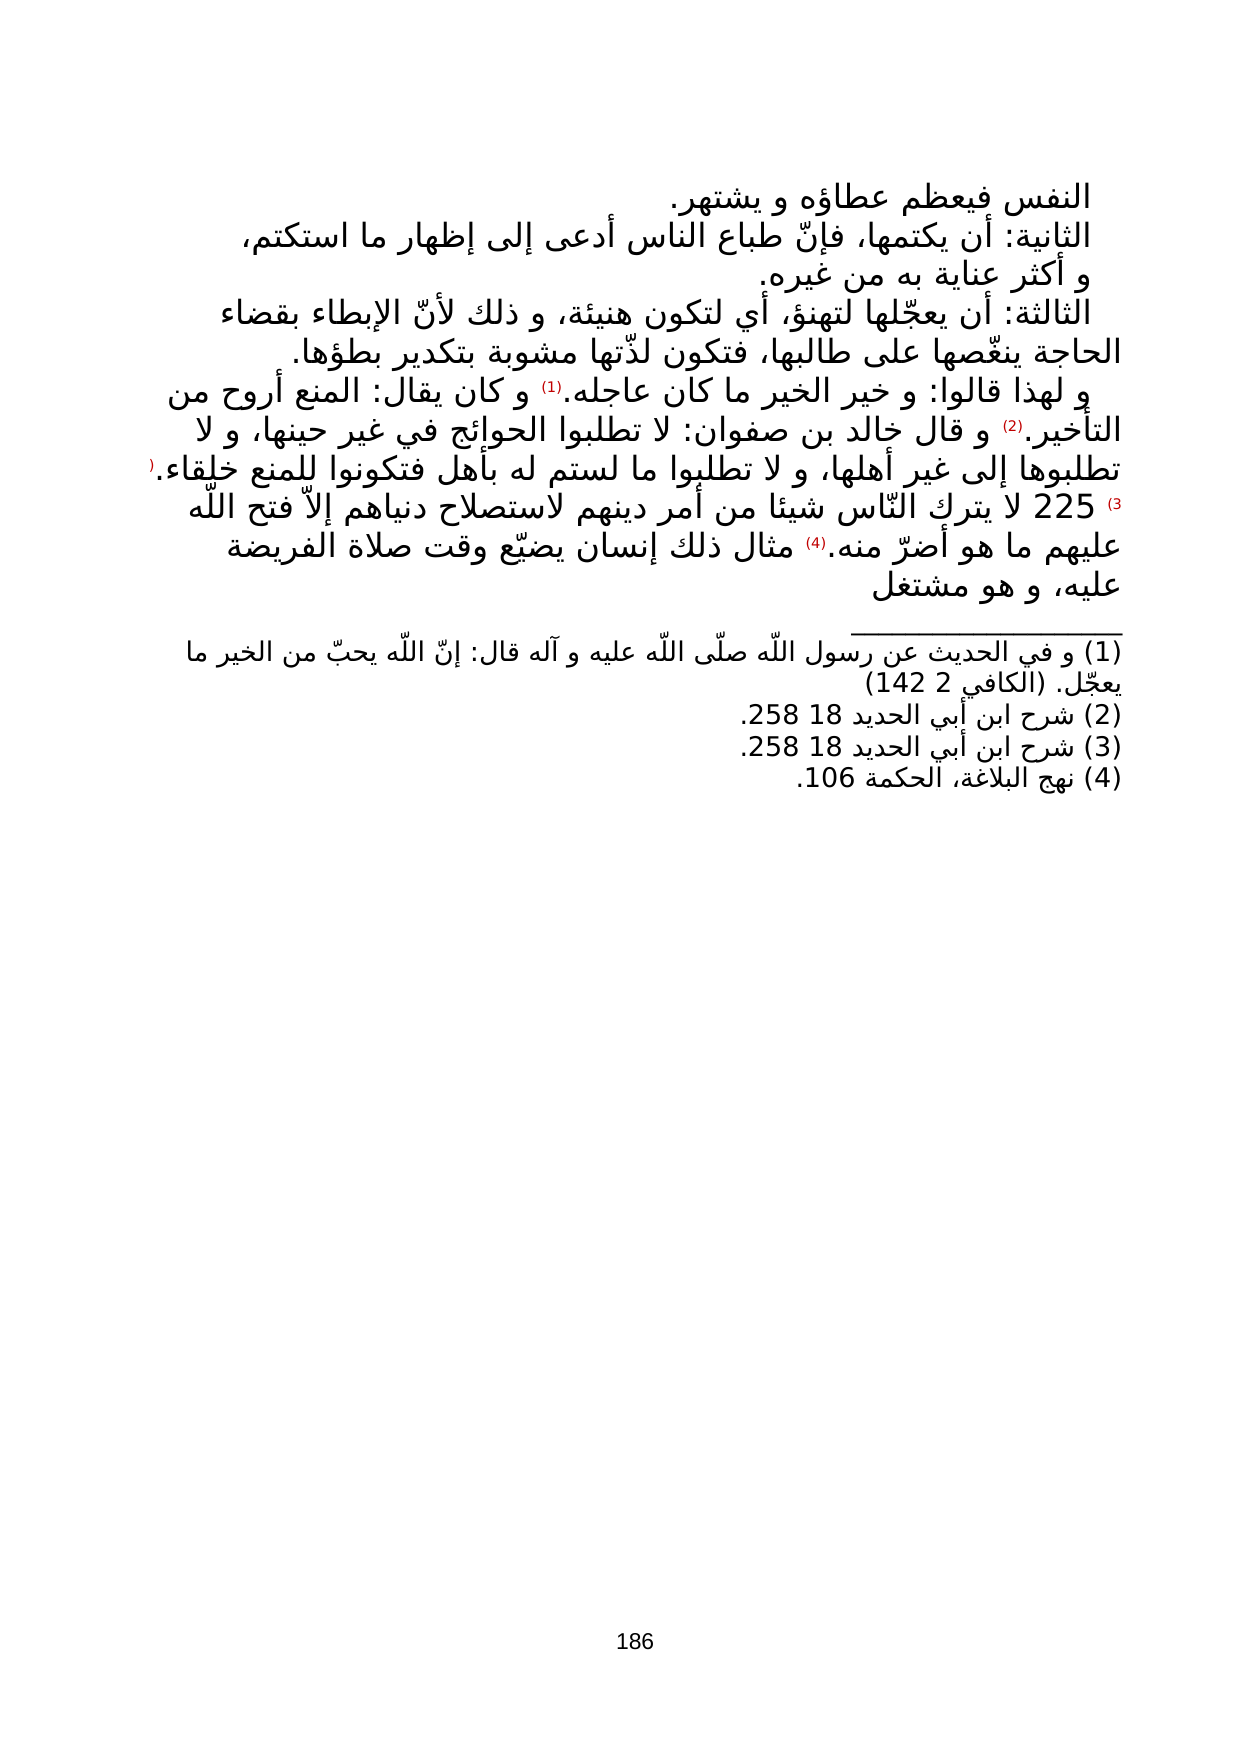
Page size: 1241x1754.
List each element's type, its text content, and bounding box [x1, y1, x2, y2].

text النفس فيعظم عطاؤه و يشتهر. [148, 177, 1122, 216]
text و أكثر عناية به من غيره. [148, 255, 1122, 294]
text ____________________ [148, 604, 1122, 636]
text (3) شرح ابن أبي الحديد 18 258. [148, 731, 1122, 762]
text (1) و في الحديث عن رسول اللّه صلّى اللّه عليه و آله قال: إنّ اللّه يحبّ من الخير ما يعجّل. (الكافي 2 142) [148, 636, 1122, 699]
text (2) شرح ابن أبي الحديد 18 258. [148, 699, 1122, 731]
text الثالثة: أن يعجّلها لتهنؤ، أي لتكون هنيئة، و ذلك لأنّ الإبطاء بقضاء الحاجة ينغّصها على طالبها، فتكون لذّتها مشوبة بتكدير بطؤها. [148, 294, 1122, 371]
text (4) نهج البلاغة، الحكمة 106. [148, 762, 1122, 794]
text الثانية: أن يكتمها، فإنّ طباع الناس أدعى إلى إظهار ما استكتم، [148, 216, 1122, 255]
text و لهذا قالوا: و خير الخير ما كان عاجله.(1) و كان يقال: المنع أروح من التأخير.(2) و قال خالد بن صفوان: لا تطلبوا الحوائج في غير حينها، و لا تطلبوها إلى غير أهلها، و لا تطلبوا ما لستم له بأهل فتكونوا للمنع خلقاء.(3) 225 لا يترك النّاس شيئا من أمر دينهم لاستصلاح دنياهم إلاّ فتح اللّه عليهم ما هو أضرّ منه.(4) مثال ذلك إنسان يضيّع وقت صلاة الفريضة عليه، و هو مشتغل [148, 371, 1122, 604]
